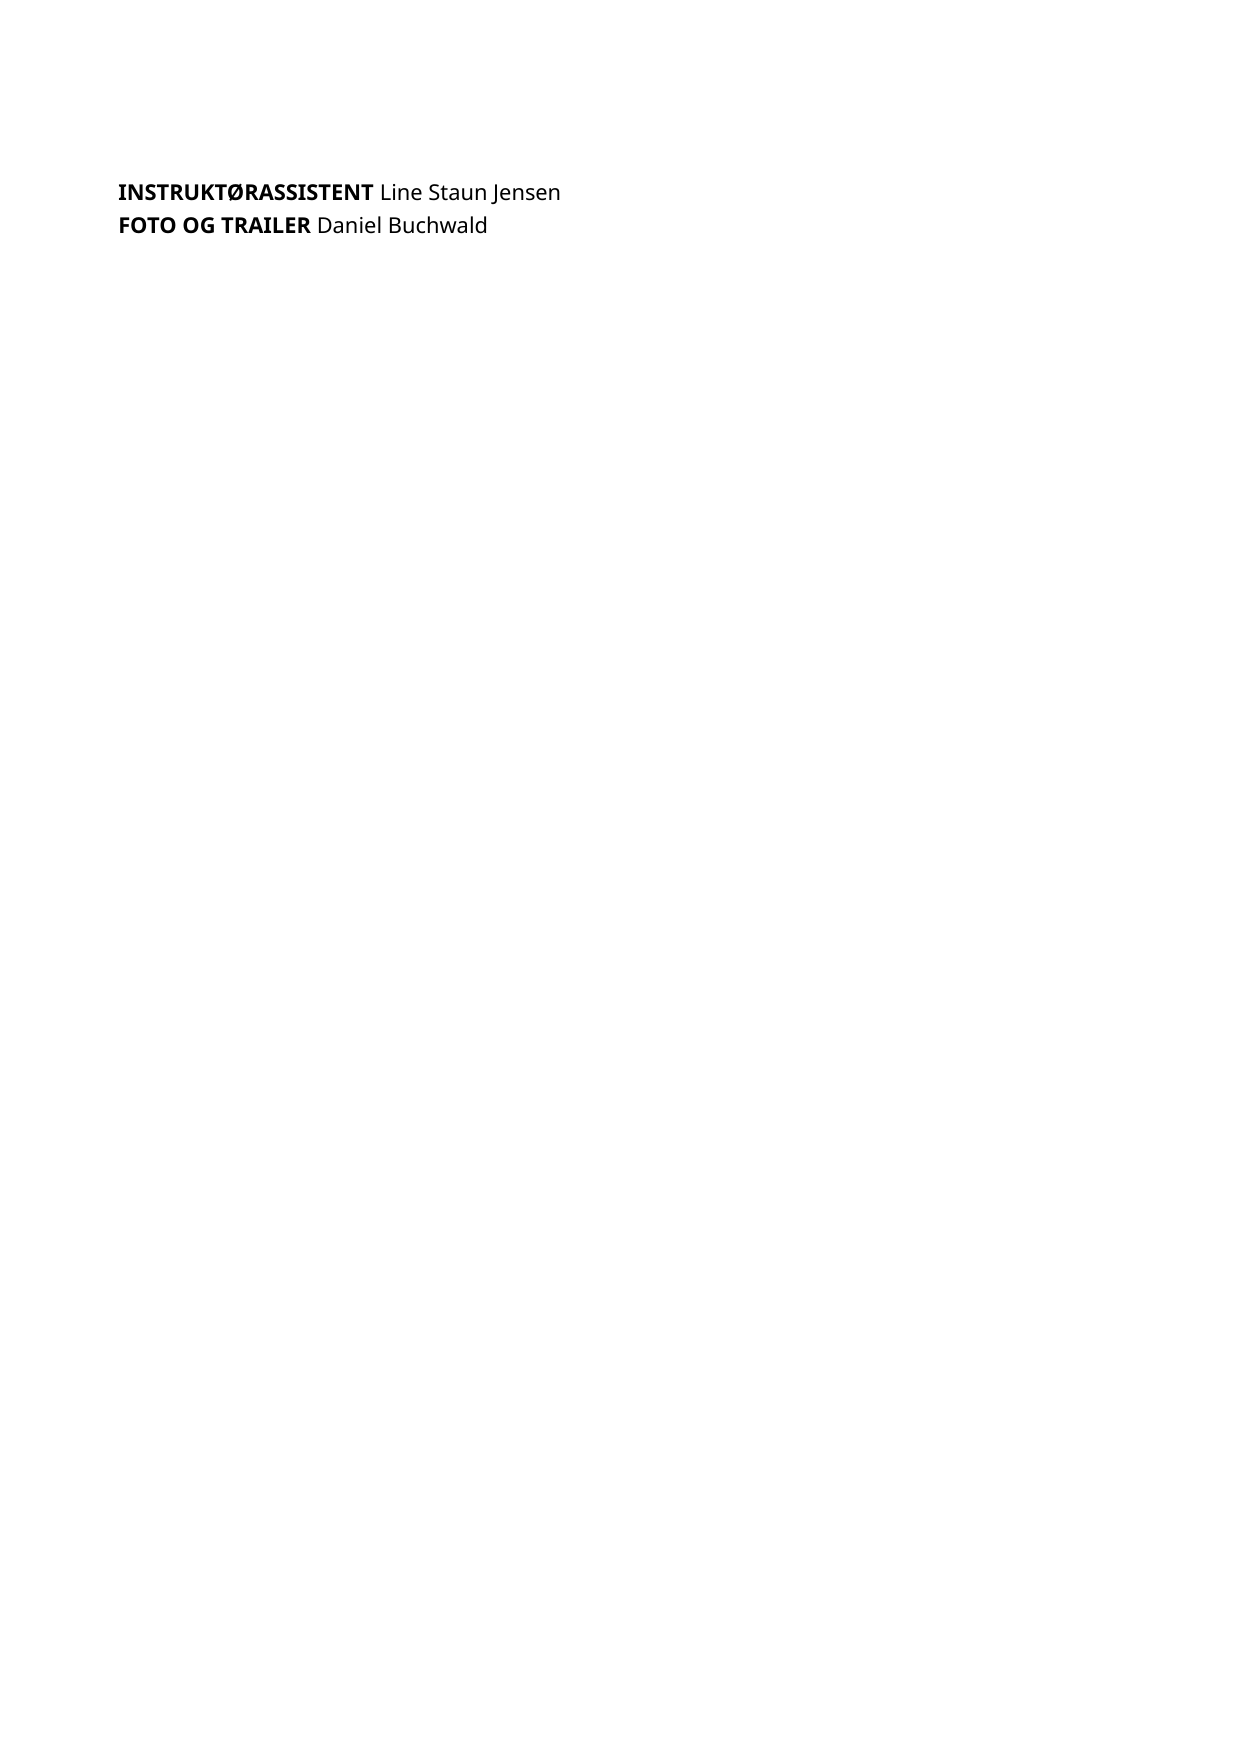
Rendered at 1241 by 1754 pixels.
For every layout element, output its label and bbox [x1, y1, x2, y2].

text [118, 177, 1122, 240]
